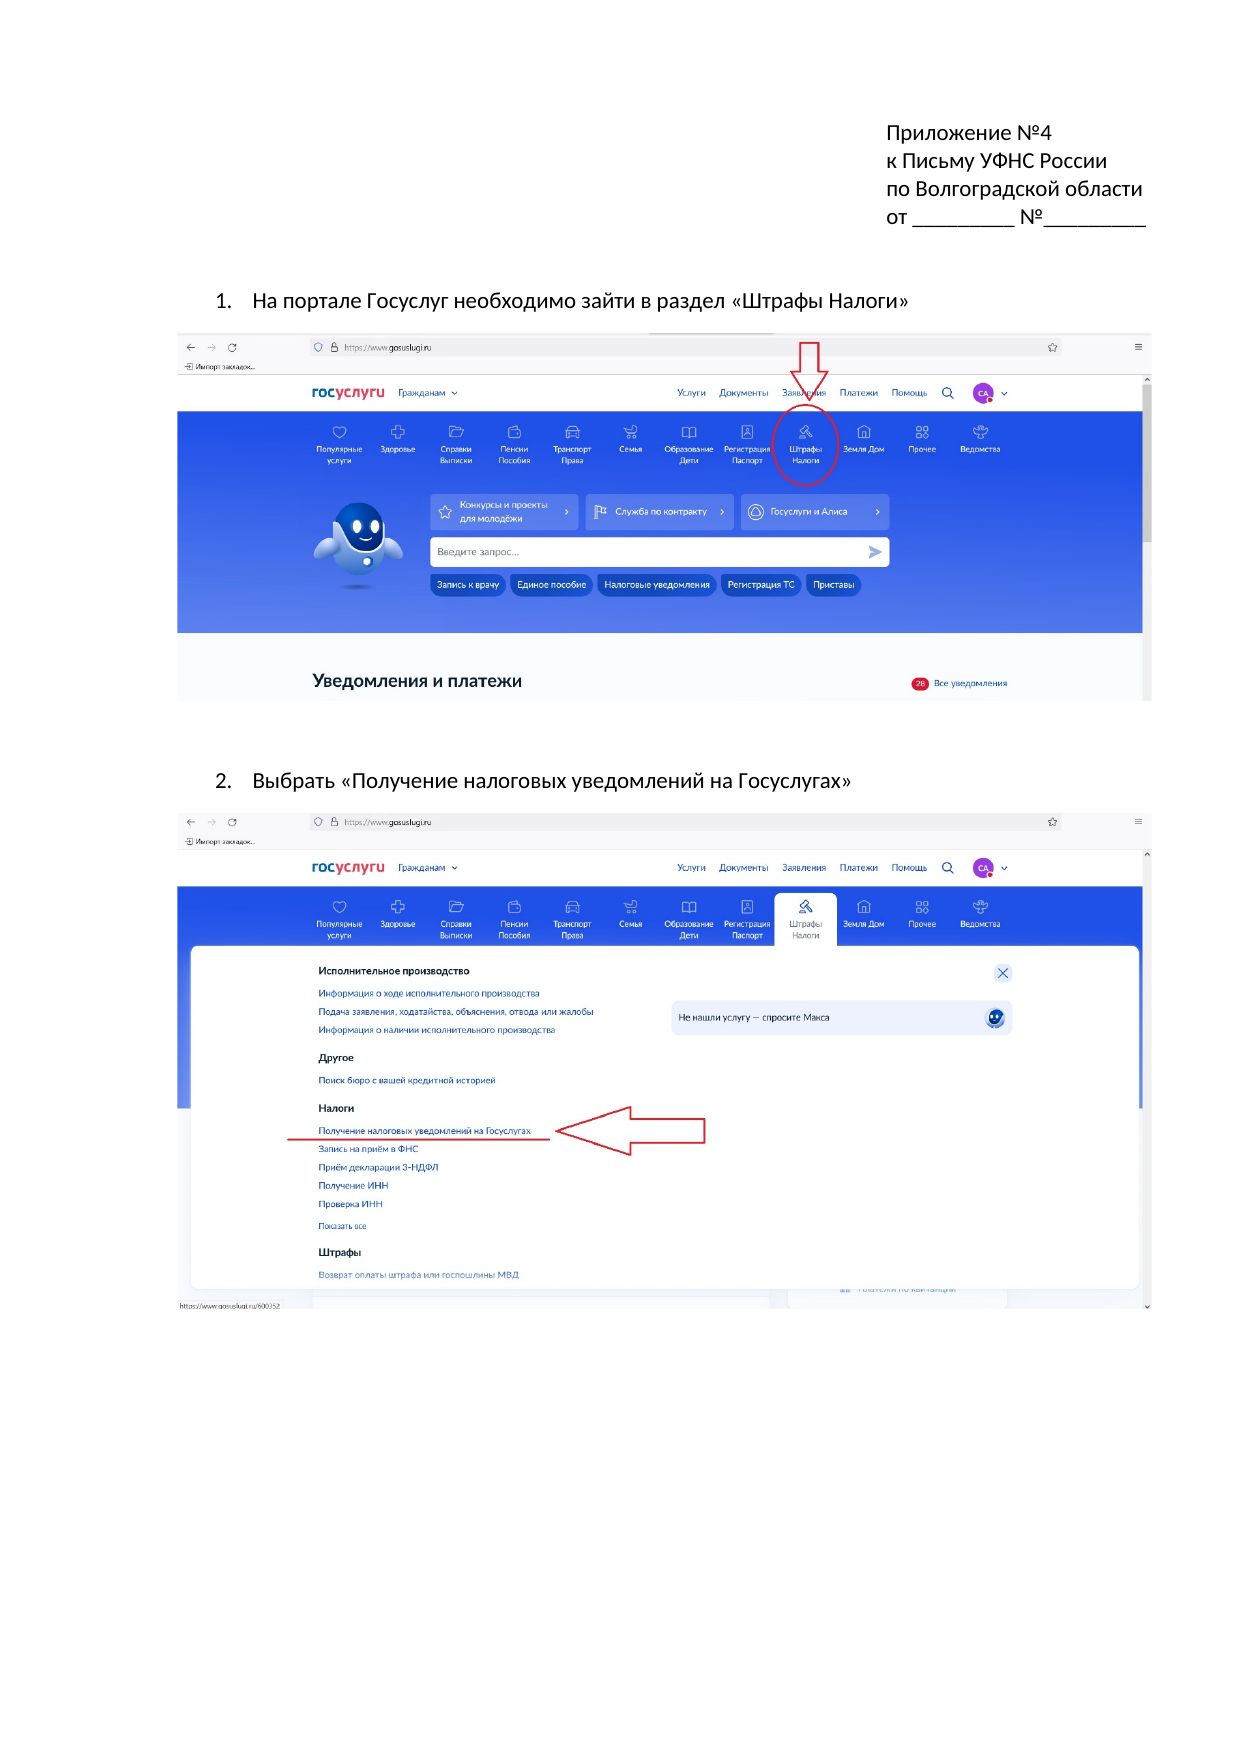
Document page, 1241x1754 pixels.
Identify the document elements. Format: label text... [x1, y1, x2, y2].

list На портале Госуслуг необходимо зайти в раздел «Штрафы Налоги» [215, 286, 1152, 314]
text по Волгоградской области [886, 174, 1152, 202]
list Выбрать «Получение налоговых уведомлений на Госуслугах» [215, 767, 1152, 794]
picture [177, 333, 1152, 701]
text Приложение №4 [886, 118, 1152, 146]
picture [177, 813, 1152, 1309]
text от _________ №_________ [886, 202, 1152, 230]
text к Письму УФНС России [886, 146, 1152, 174]
